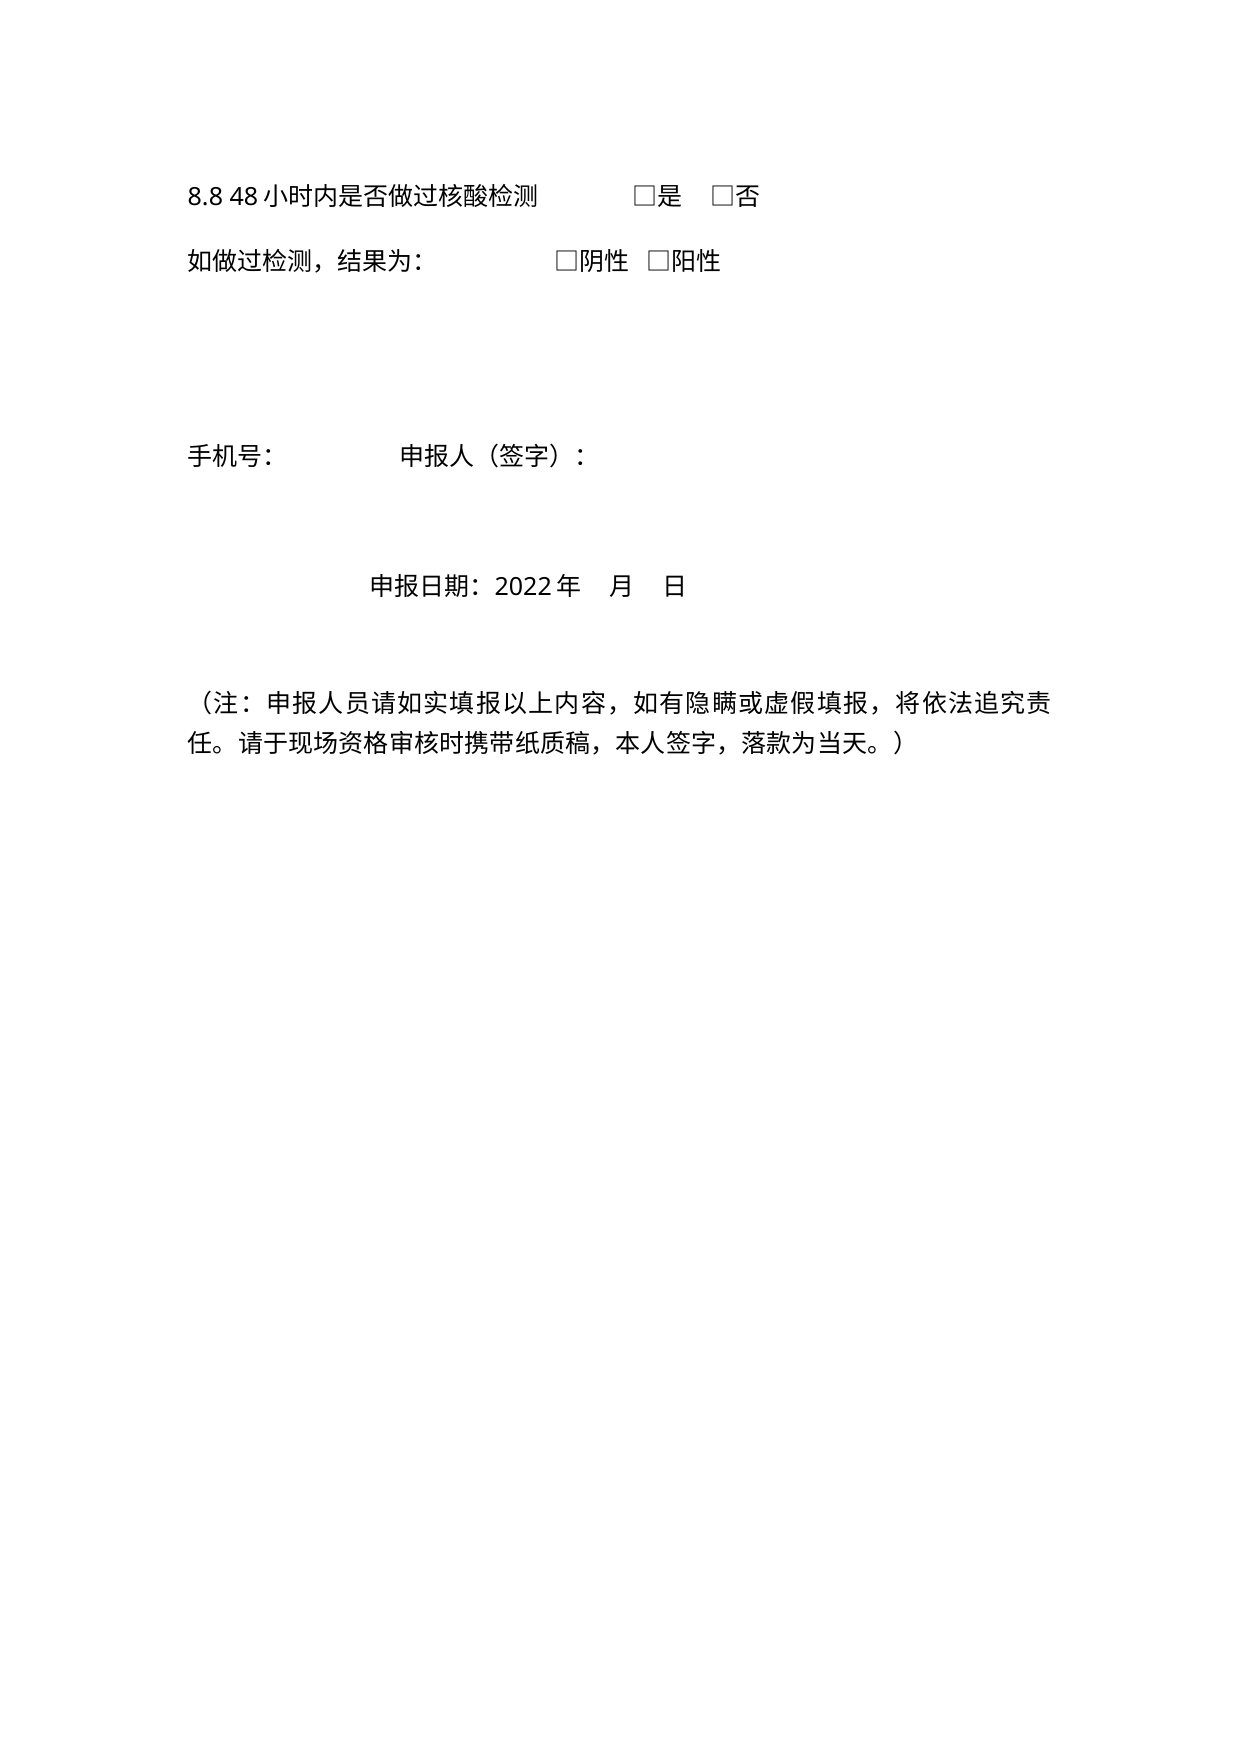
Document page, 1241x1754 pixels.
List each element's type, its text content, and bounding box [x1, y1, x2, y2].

text 手机号： 申报人（签字）： [187, 422, 1053, 487]
text 8.8 48小时内是否做过核酸检测 □是 □否 [187, 162, 1053, 227]
text 如做过检测，结果为： □阴性 □阳性 [187, 227, 1053, 292]
text （注：申报人员请如实填报以上内容，如有隐瞒或虚假填报，将依法追究责任。请于现场资格审核时携带纸质稿，本人签字，落款为当天。） [187, 682, 1053, 761]
text 申报日期：2022年 月 日 [187, 552, 1053, 617]
